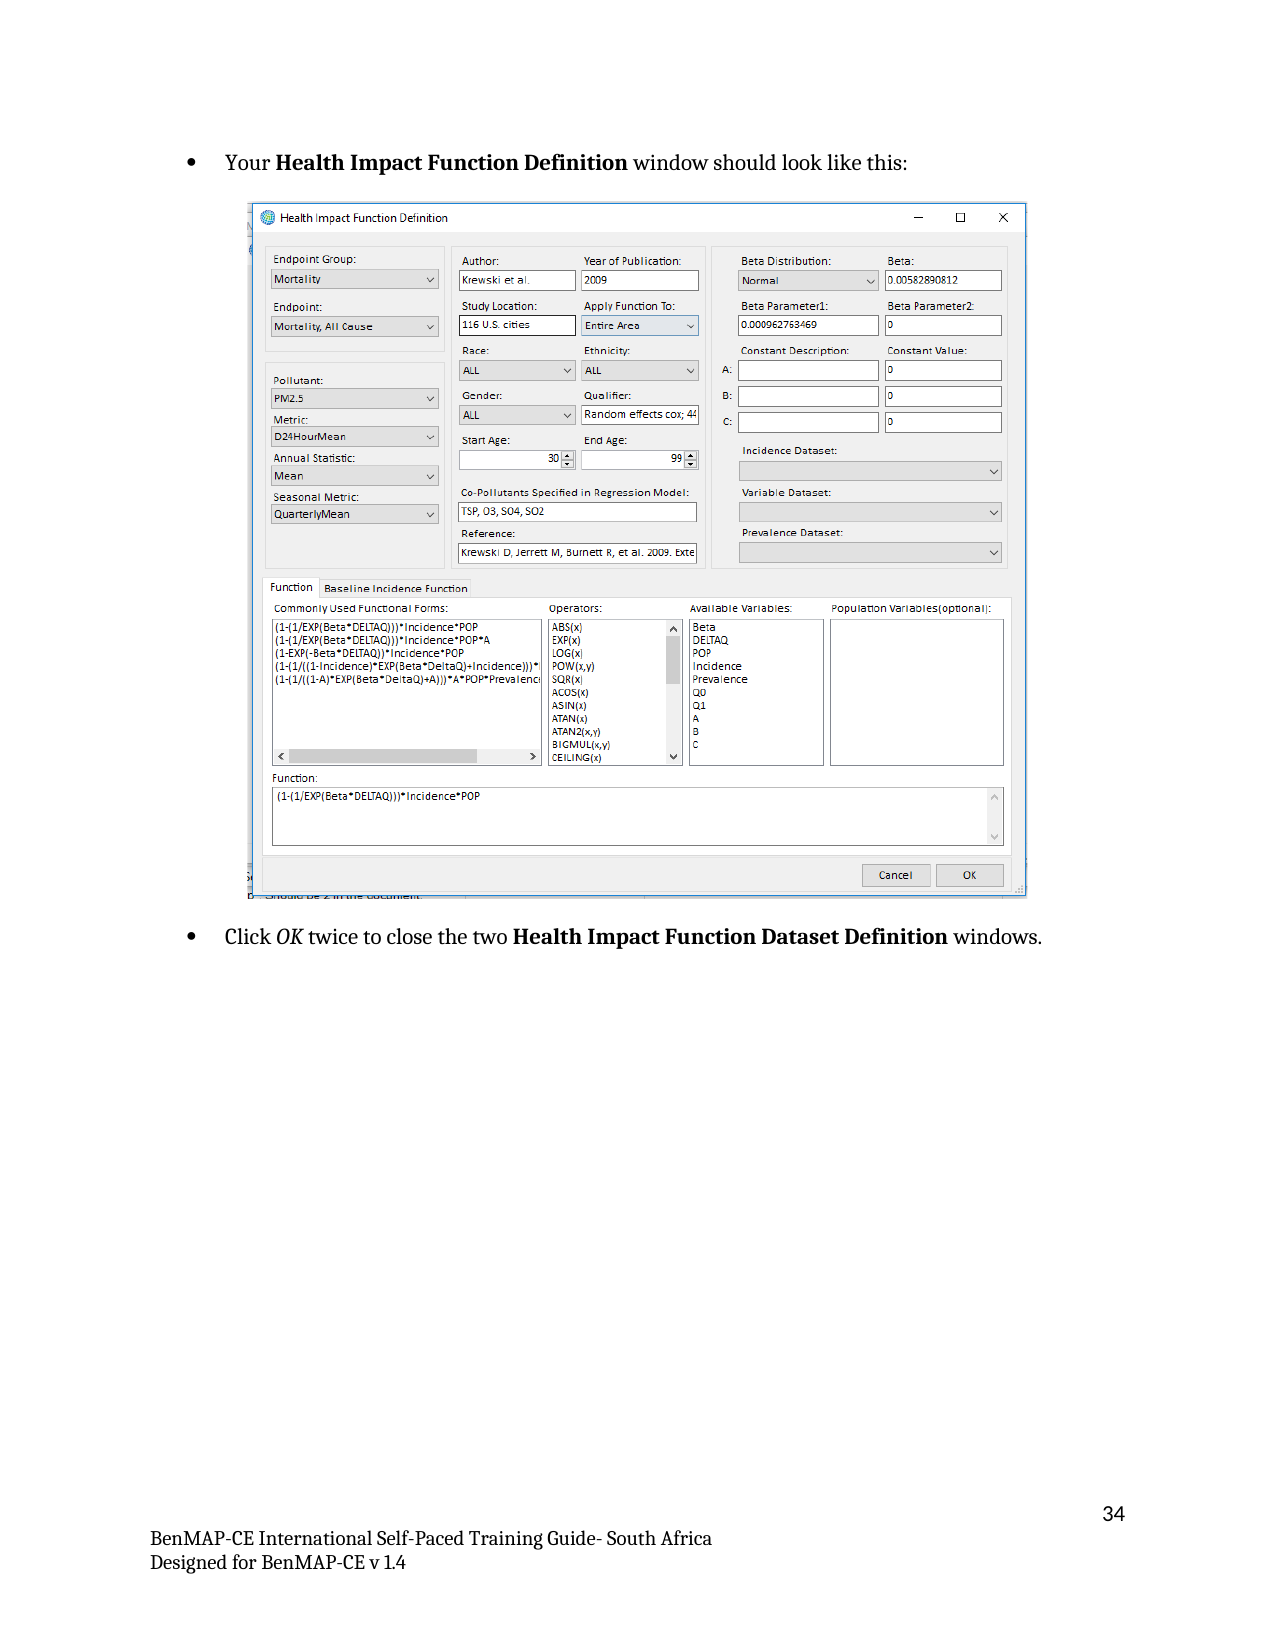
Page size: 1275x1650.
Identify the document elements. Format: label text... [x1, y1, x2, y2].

text Your Health Impact Function Definition window should look like this: [187, 150, 1125, 176]
picture [247, 201, 1028, 899]
text Click OK twice to close the two Health Impact Function Dataset Definition windows. [187, 924, 1125, 950]
